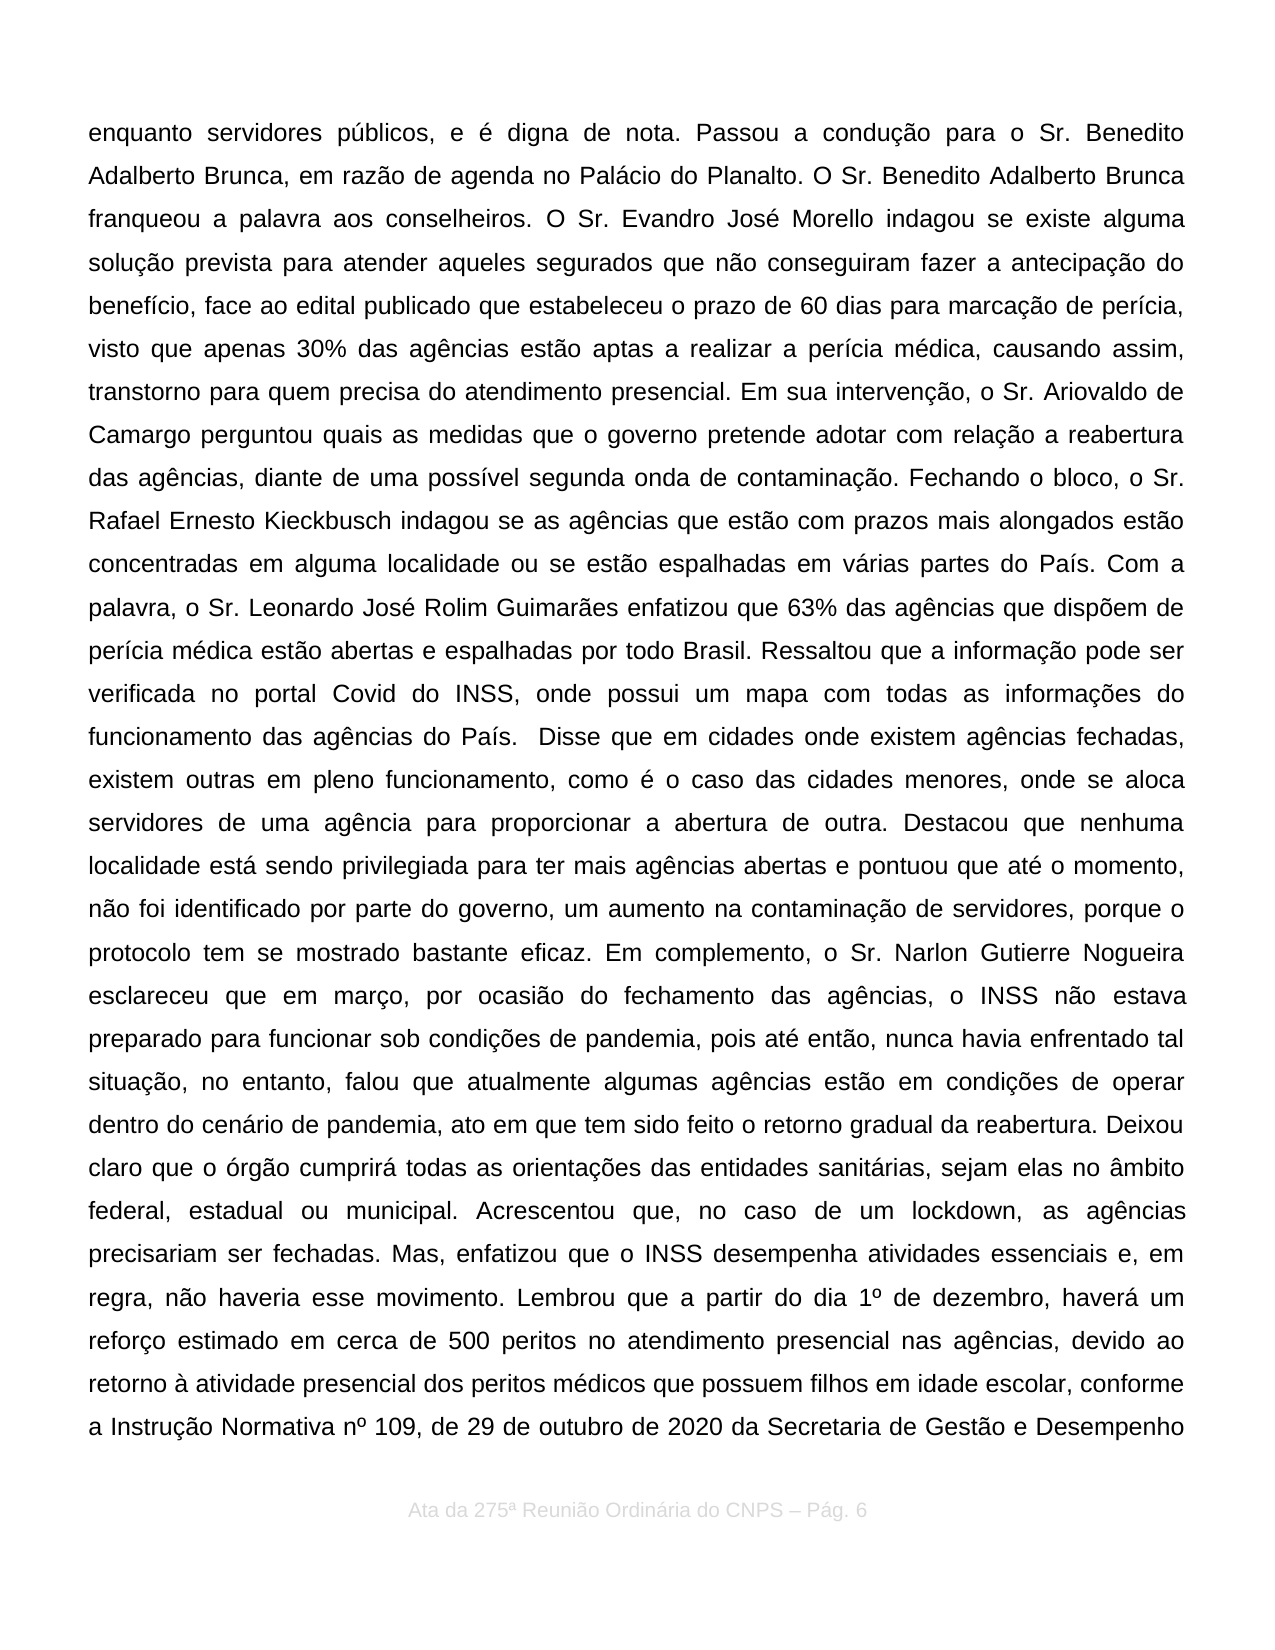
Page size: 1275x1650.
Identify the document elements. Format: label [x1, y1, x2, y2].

text [87, 118, 1186, 1441]
